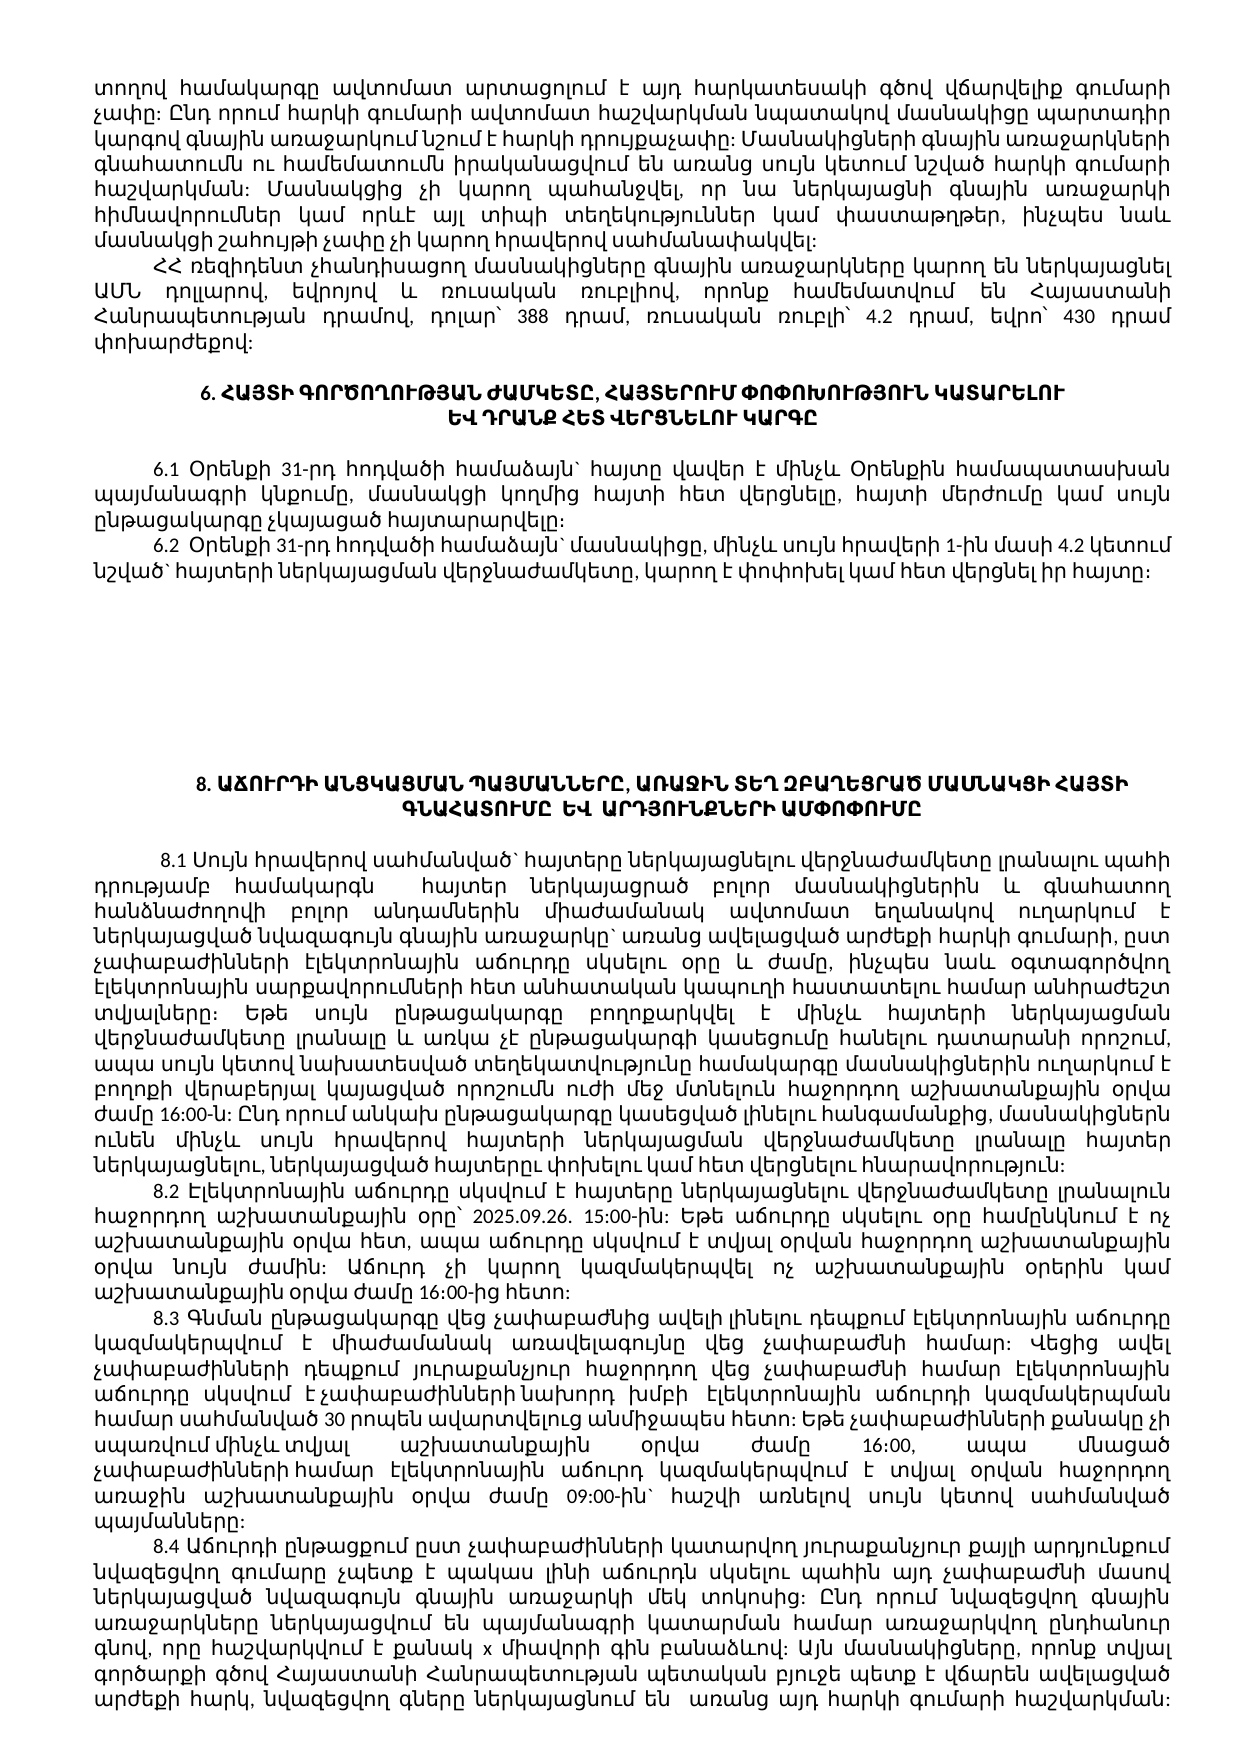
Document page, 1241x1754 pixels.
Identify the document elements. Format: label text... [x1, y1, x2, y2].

text ԳՆԱՀԱՏՈՒՄԸ ԵՎ ԱՐԴՅՈՒՆՔՆԵՐԻ ԱՄՓՈՓՈՒՄԸ [94, 797, 1171, 822]
text 6.1 Օրենքի 31-րդ հոդվածի համաձայն` հայտը վավեր է մինչև Օրենքին համապատասխան պայմանագրի կնքումը, մասնակցի կողմից հայտի հետ վերցնելը, հայտի մերժումը կամ սույն ընթացակարգը չկայացած հայտարարվելը։ [94, 456, 1171, 532]
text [94, 75, 1171, 253]
text 8.1 Սույն հրավերով սահմանված` հայտերը ներկայացնելու վերջնաժամկետը լրանալու պահի դրությամբ համակարգն հայտեր ներկայացրած բոլոր մասնակիցներին և գնահատող հանձնաժողովի բոլոր անդամներին միաժամանակ ավտոմատ եղանակով ուղարկում է ներկայացված նվազագույն գնային առաջարկը` առանց ավելացված արժեքի հարկի գումարի, ըստ չափաբաժինների էլեկտրոնային աճուրդը սկսելու օրը և ժամը, ինչպես նաև օգտագործվող էլեկտրոնային սարքավորումների հետ անհատական կապուղի հաստատելու համար անհրաժեշտ տվյալները։ Եթե սույն ընթացակարգը բողոքարկվել է մինչև հայտերի ներկայացման վերջնաժամկետը լրանալը և առկա չէ ընթացակարգի կասեցումը հանելու դատարանի որոշում, ապա սույն կետով նախատեսված տեղեկատվությունը համակարգը մասնակիցներին ուղարկում է բողոքի վերաբերյալ կայացված որոշումն ուժի մեջ մտնելուն հաջորդող աշխատանքային օրվա ժամը 16:00-ն: Ընդ որում անկախ ընթացակարգը կասեցված լինելու հանգամանքից, մասնակիցներն ունեն մինչև սույն հրավերով հայտերի ներկայացման վերջնաժամկետը լրանալը հայտեր ներկայացնելու, ներկայացված հայտերըւ փոխելու կամ հետ վերցնելու հնարավորություն: [94, 847, 1171, 1178]
text 6. ՀԱՅՏԻ ԳՈՐԾՈՂՈՒԹՅԱՆ ԺԱՄԿԵՏԸ, ՀԱՅՏԵՐՈՒՄ ՓՈՓՈԽՈՒԹՅՈՒՆ ԿԱՏԱՐԵԼՈՒ [94, 380, 1171, 405]
text 8.3 Գնման ընթացակարգը վեց չափաբաժնից ավելի լինելու դեպքում էլեկտրոնային աճուրդը կազմակերպվում է միաժամանակ առավելագույնը վեց չափաբաժնի համար: Վեցից ավել չափաբաժինների դեպքում յուրաքանչյուր հաջորդող վեց չափաբաժնի համար էլեկտրոնային աճուրդը սկսվում է չափաբաժինների նախորդ խմբի էլեկտրոնային աճուրդի կազմակերպման համար սահմանված 30 րոպեն ավարտվելուց անմիջապես հետո: Եթե չափաբաժինների քանակը չի սպառվում մինչև տվյալ աշխատանքային օրվա ժամը 16։00, ապա մնացած չափաբաժինների համար էլեկտրոնային աճուրդ կազմակերպվում է տվյալ օրվան հաջորդող առաջին աշխատանքային օրվա ժամը 09:00-ին` հաշվի առնելով սույն կետով սահմանված պայմանները: [94, 1305, 1171, 1534]
text 8. ԱՃՈՒՐԴԻ ԱՆՑԿԱՑՄԱՆ ՊԱՅՄԱՆՆԵՐԸ, ԱՌԱՋԻՆ ՏԵՂ ԶԲԱՂԵՑՐԱԾ ՄԱՍՆԱԿՑԻ ՀԱՅՏԻ [94, 771, 1171, 797]
text ԵՎ ԴՐԱՆՔ ՀԵՏ ՎԵՐՑՆԵԼՈՒ ԿԱՐԳԸ [94, 405, 1171, 431]
text 6.2 Օրենքի 31-րդ հոդվածի համաձայն` մասնակիցը, մինչև սույն հրավերի 1-ին մասի 4.2 կետում նշված` հայտերի ներկայացման վերջնաժամկետը, կարող է փոփոխել կամ հետ վերցնել իր հայտը։ [94, 532, 1171, 583]
text 8.2 Էլեկտրոնային աճուրդը սկսվում է հայտերը ներկայացնելու վերջնաժամկետը լրանալուն հաջորդող աշխատանքային օրը՝ 2025.09.26. 15:00 -ին: Եթե աճուրդը սկսելու օրը համընկնում է ոչ աշխատանքային օրվա հետ, ապա աճուրդը սկսվում է տվյալ օրվան հաջորդող աշխատանքային օրվա նույն ժամին: Աճուրդ չի կարող կազմակերպվել ոչ աշխատանքային օրերին կամ աշխատանքային օրվա ժամը 16։00-ից հետո: [94, 1178, 1171, 1305]
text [94, 1534, 1171, 1712]
text ՀՀ ռեզիդենտ չհանդիսացող մասնակիցները գնային առաջարկները կարող են ներկայացնել ԱՄՆ դոլլարով, եվրոյով և ռուսական ռուբլիով, որոնք համեմատվում են Հայաստանի Հանրապետության դրամով, դոլար՝ 388 դրամ, ռուսական ռուբլի՝ 4.2 դրամ, եվրո՝ 430 դրամ փոխարժեքով: [94, 253, 1171, 354]
